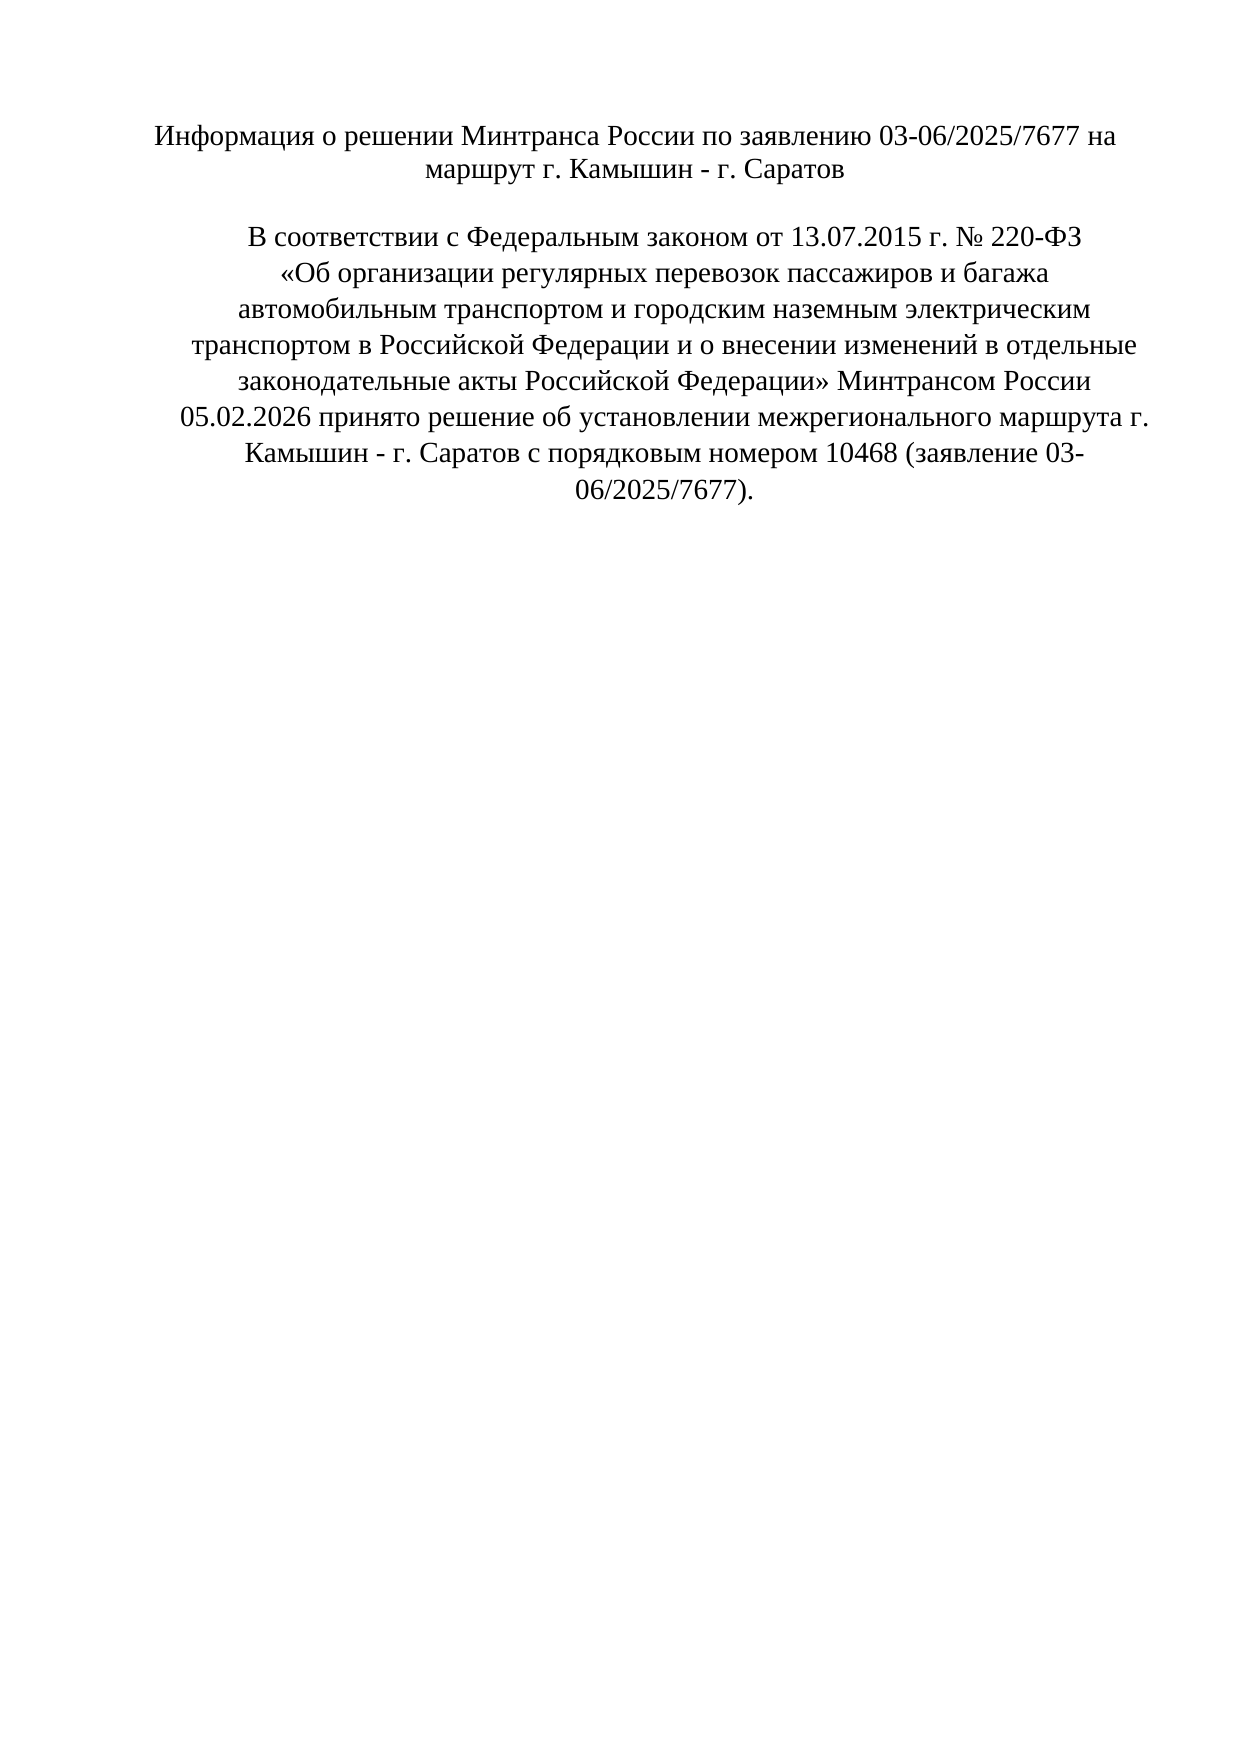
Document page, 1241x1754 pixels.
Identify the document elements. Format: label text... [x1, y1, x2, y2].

text Информация о решении Минтранса России по заявлению 03-06/2025/7677 на маршрут г. Камышин - г. Саратов [118, 118, 1152, 185]
text В соответствии с Федеральным законом от 13.07.2015 г. № 220-ФЗ «Об организации регулярных перевозок пассажиров и багажа автомобильным транспортом и городским наземным электрическим транспортом в Российской Федерации и о внесении изменений в отдельные законодательные акты Российской Федерации» Минтрансом России 05.02.2026 принято решение об установлении межрегионального маршрута г. Камышин - г. Саратов с порядковым номером 10468 (заявление 03-06/2025/7677). [177, 219, 1152, 505]
